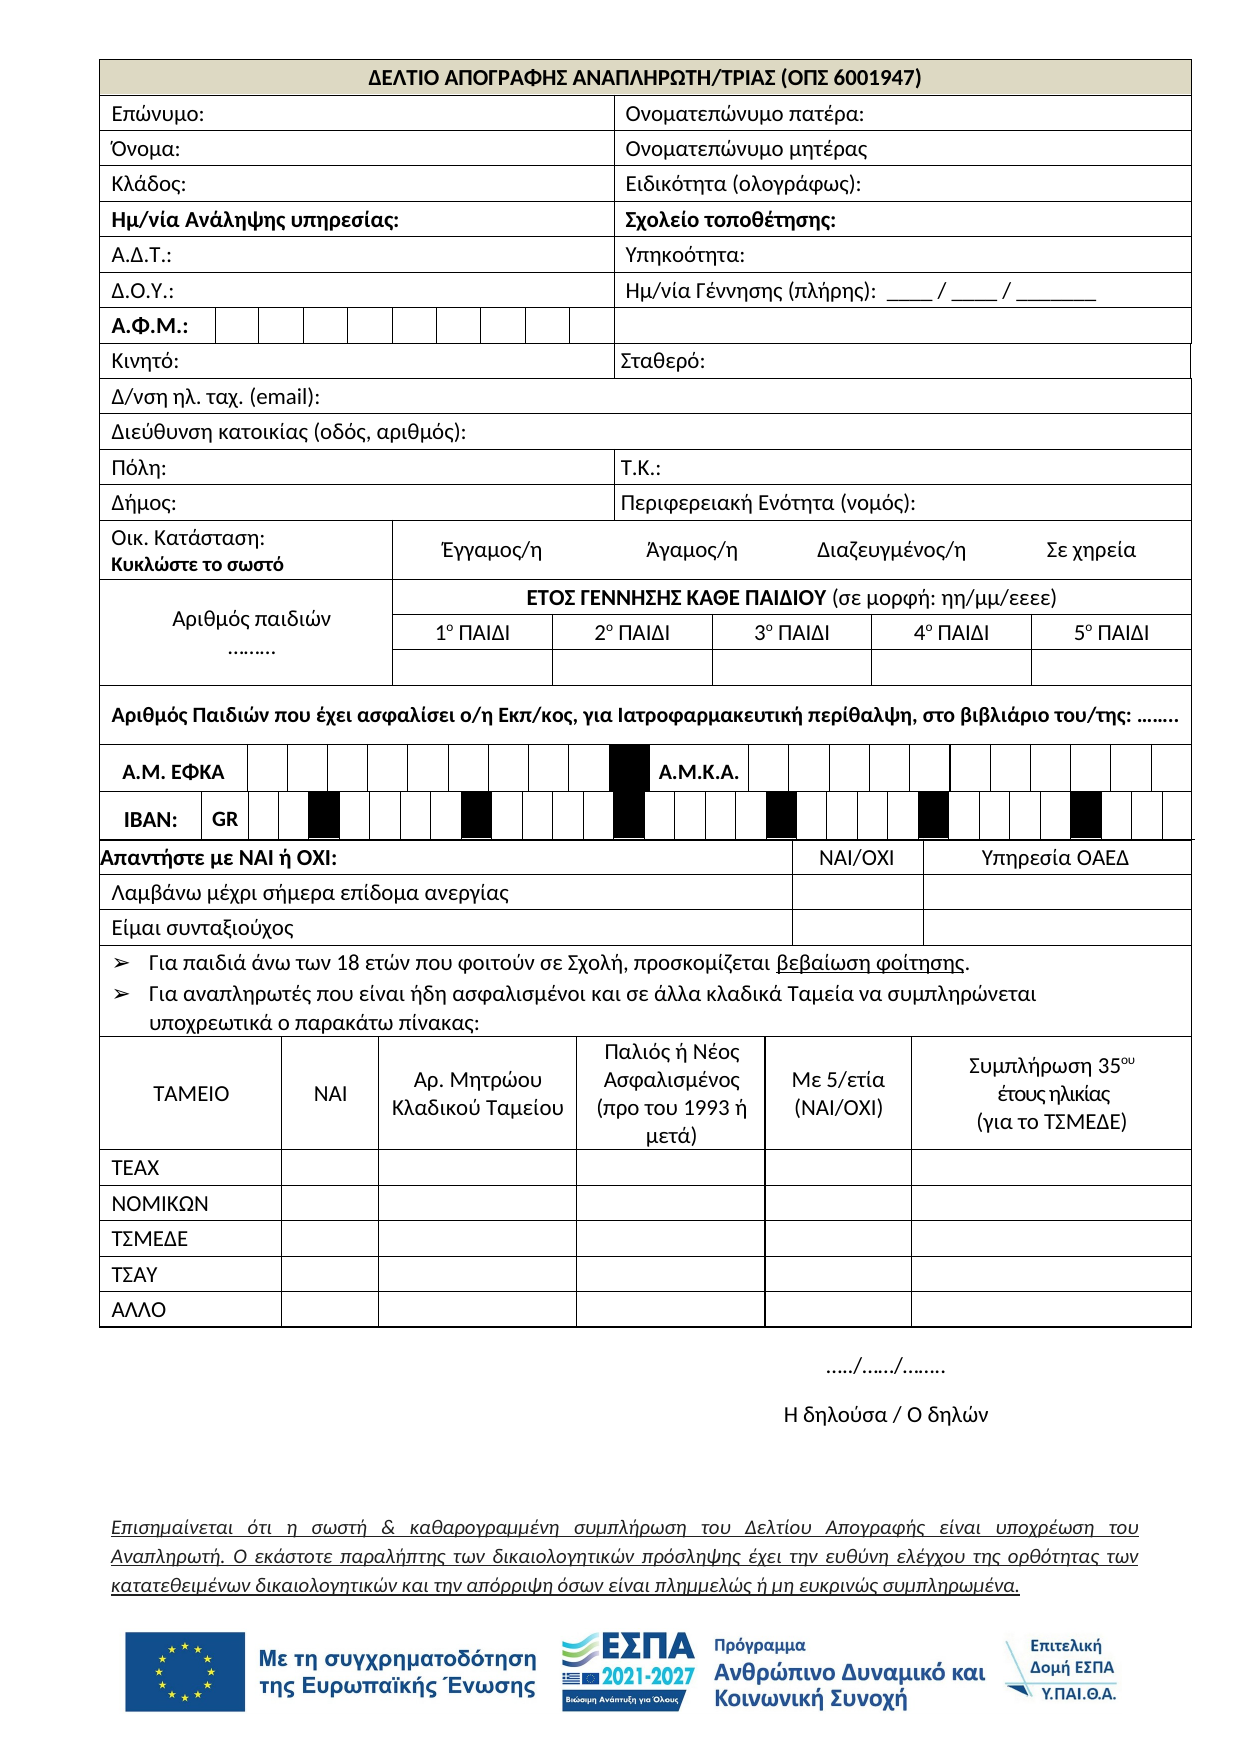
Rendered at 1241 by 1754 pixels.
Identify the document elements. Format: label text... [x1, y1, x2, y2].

table_cell [481, 308, 525, 342]
table_cell [912, 1257, 1191, 1291]
table_cell [577, 1186, 764, 1220]
table_cell [991, 745, 1030, 791]
table_cell [577, 1257, 764, 1291]
table_cell ΤΕΑΧ [100, 1150, 281, 1185]
table_cell Οικ. Κατάσταση: Κυκλώστε το σωστό [100, 521, 392, 578]
table_cell [379, 1292, 576, 1326]
table_cell Κλάδος: [100, 166, 614, 201]
table_cell [830, 745, 869, 791]
table_cell [793, 910, 923, 945]
table_cell [924, 910, 1191, 945]
table_cell Κινητό: [100, 344, 614, 378]
table_cell Α.Μ.Κ.Α. [650, 745, 748, 791]
table_cell [912, 1292, 1191, 1326]
table_cell [675, 792, 705, 838]
table_cell Σταθερό: [615, 344, 1190, 378]
table_cell Είμαι συνταξιούχος [100, 910, 792, 945]
table_cell Πόλη: [100, 450, 614, 484]
table_cell [584, 792, 613, 838]
table_cell [793, 875, 923, 909]
table_cell 3ο ΠΑΙΔΙ [713, 615, 871, 649]
table_cell [370, 792, 400, 838]
table_cell [766, 1221, 911, 1256]
table_cell [610, 745, 649, 791]
table_cell [1032, 650, 1191, 685]
table_cell Έγγαμος/η [393, 521, 592, 578]
table_cell Λαμβάνω μέχρι σήμερα επίδομα ανεργίας [100, 875, 792, 909]
table_cell [462, 792, 491, 838]
table_cell ΤΑΜΕΙΟ [100, 1037, 281, 1149]
table_cell [1010, 792, 1040, 838]
table_cell [393, 650, 552, 685]
text Επισημαίνεται ότι η σωστή & καθαρογραμμένη συμπλήρωση του Δελτίου Απογραφής είναι υποχρέωση του Αναπληρωτή. Ο εκάστοτε παραλήπτης των δικαιολογητικών πρόσληψης έχει την ευθύνη ελέγχου της ορθότητας των κατατεθειμένων δικαιολογητικών και την απόρριψη όσων είναι πλημμελώς ή μη ευκρινώς συμπληρωμένα. [111, 1514, 1138, 1536]
table_cell [328, 745, 367, 791]
table_cell [951, 745, 990, 791]
table_cell [216, 308, 258, 342]
table_cell Ημ/νία Ανάληψης υπηρεσίας: [100, 202, 614, 236]
table_cell ΤΣΑΥ [100, 1257, 281, 1291]
table_cell Α.Δ.Τ.: [100, 237, 614, 272]
table_cell ΕΤΟΣ ΓΕΝΝΗΣΗΣ ΚΑΘΕ ΠΑΙΔΙΟΥ (σε μορφή: ηη/μμ/εεεε) [393, 580, 1191, 614]
table_cell [1163, 792, 1191, 838]
text Η δηλούσα / O δηλών [586, 1400, 1186, 1428]
table_cell Με 5/ετία (ΝΑΙ/ΟΧΙ) [766, 1037, 911, 1149]
table_cell [401, 792, 430, 838]
table_cell [766, 1292, 911, 1326]
text …../……/…….. [586, 1352, 1186, 1379]
table_cell [282, 1186, 378, 1220]
table_cell ΝΟΜΙΚΩΝ [100, 1186, 281, 1220]
table_cell [1071, 745, 1110, 791]
table_cell [379, 1186, 576, 1220]
table_cell [282, 1292, 378, 1326]
table_cell 2ο ΠΑΙΔΙ [553, 615, 712, 649]
table_cell [615, 308, 1191, 342]
table_cell [248, 745, 287, 791]
table_cell [553, 650, 712, 685]
table_cell [1071, 792, 1101, 838]
table_cell [249, 792, 278, 838]
table_cell 1ο ΠΑΙΔΙ [393, 615, 552, 649]
table_cell [789, 745, 829, 791]
table_cell [259, 308, 303, 342]
table_cell Αριθμός παιδιών ……… [100, 580, 392, 685]
table_cell Σχολείο τοποθέτησης: [615, 202, 1191, 236]
table_cell [767, 792, 796, 838]
table_cell [614, 792, 644, 838]
table_cell [431, 792, 461, 838]
table_cell ΝΑΙ [282, 1037, 378, 1149]
table_cell Υπηρεσία ΟΑΕΔ [924, 841, 1191, 874]
table_cell Αρ. Μητρώου Κλαδικού Ταμείου [379, 1037, 576, 1149]
table_cell [348, 308, 392, 342]
table_cell [713, 650, 871, 685]
table_cell [569, 745, 609, 791]
table_cell IBAN: [100, 792, 201, 838]
table_cell [872, 650, 1031, 685]
table_cell [924, 875, 1191, 909]
table_cell [408, 745, 448, 791]
table_cell Αριθμός Παιδιών που έχει ασφαλίσει ο/η Εκπ/κος, για Ιατροφαρμακευτική περίθαλψη, στο βιβλιάριο του/της: …….. [100, 686, 1191, 744]
table_cell Απαντήστε με ΝΑΙ ή ΟΧΙ: [100, 841, 792, 874]
table_cell Υπηκοότητα: [615, 237, 1191, 272]
table_cell Για παιδιά άνω των 18 ετών που φοιτούν σε Σχολή, προσκομίζεται βεβαίωση φοίτησης. Για αναπληρωτές που είναι ήδη ασφαλισμένοι και σε άλλα κλαδικά Ταμεία να συμπληρώνεται υποχρεωτικά ο παρακάτω πίνακας: [100, 946, 1191, 1036]
table_cell [282, 1150, 378, 1185]
table_cell [523, 792, 552, 838]
table_cell Ημ/νία Γέννησης (πλήρης): ____ / ____ / _______ [615, 273, 1191, 307]
table_cell [766, 1150, 911, 1185]
table_cell [1191, 343, 1195, 378]
table_cell ΤΣΜΕΔΕ [100, 1221, 281, 1256]
table_cell [912, 1186, 1191, 1220]
table_cell [766, 1257, 911, 1291]
table_cell [766, 1186, 911, 1220]
table_cell Ονοματεπώνυμο πατέρα: [615, 96, 1191, 130]
table_cell [282, 1221, 378, 1256]
table_cell [282, 1257, 378, 1291]
table_cell [577, 1292, 764, 1326]
table_cell [870, 745, 909, 791]
table_cell [858, 792, 887, 838]
table_cell Παλιός ή Νέος Ασφαλισμένος (προ του 1993 ή μετά) [577, 1037, 764, 1149]
table_cell [1152, 745, 1191, 791]
table_cell [949, 792, 979, 838]
table_cell [827, 792, 857, 838]
table_cell Συμπλήρωση 35ου έτους ηλικίας (για το ΤΣΜΕΔΕ) [912, 1037, 1191, 1149]
table_cell Διαζευγμένος/η [792, 521, 992, 578]
table_cell [1031, 745, 1070, 791]
table_cell [492, 792, 522, 838]
table_cell Επώνυμο: [100, 96, 614, 130]
table_cell Όνομα: [100, 131, 614, 165]
table_cell ΝΑΙ/ΟΧΙ [793, 841, 923, 874]
table_cell [980, 792, 1009, 838]
table_cell [379, 1150, 576, 1185]
table_cell [340, 792, 369, 838]
text Επισημαίνεται ότι η σωστή & καθαρογραμμένη συμπλήρωση του Δελτίου Απογραφής είναι υποχρέωση του Αναπληρωτή. Ο εκάστοτε παραλήπτης των δικαιολογητικών πρόσληψης έχει την ευθύνη ελέγχου της ορθότητας των κατατεθειμένων δικαιολογητικών και την απόρριψη όσων είναι πλημμελώς ή μη ευκρινώς συμπληρωμένα. [111, 1566, 1138, 1598]
table_cell Α.Φ.Μ.: [100, 308, 215, 342]
table_cell [553, 792, 583, 838]
table_cell Δ.Ο.Υ.: [100, 273, 614, 307]
table_cell [797, 792, 826, 838]
table_cell Α.Μ. ΕΦΚΑ [100, 745, 247, 791]
table_cell [304, 308, 347, 342]
table_cell Ειδικότητα (ολογράφως): [615, 166, 1191, 201]
table_cell Δήμος: [100, 485, 614, 519]
table_cell [749, 745, 788, 791]
table_cell Ονοματεπώνυμο μητέρας [615, 131, 1191, 165]
table_cell [379, 1221, 576, 1256]
table_cell [570, 308, 614, 342]
table_cell [489, 745, 528, 791]
table_cell Τ.Κ.: [615, 450, 1191, 484]
table_cell Διεύθυνση κατοικίας (οδός, αριθμός): [100, 414, 1191, 449]
table_cell GR [202, 792, 248, 838]
table_cell [736, 792, 766, 838]
table_cell [577, 1150, 764, 1185]
table_cell [1102, 792, 1131, 838]
table_cell [577, 1221, 764, 1256]
table_cell [368, 745, 407, 791]
table_cell [1132, 792, 1162, 838]
table_cell 4ο ΠΑΙΔΙ [872, 615, 1031, 649]
table_cell [919, 792, 948, 838]
picture [118, 1628, 1122, 1714]
table_cell Άγαμος/η [592, 521, 792, 578]
table_cell [912, 1221, 1191, 1256]
table_cell [279, 792, 308, 838]
table_cell [449, 745, 488, 791]
table_cell Δ/νση ηλ. ταχ. (email): [100, 379, 1191, 413]
table_header ΔΕΛΤΙΟ ΑΠΟΓΡΑΦΗΣ ΑΝΑΠΛΗΡΩΤΗ/ΤΡΙΑΣ (ΟΠΣ 6001947) [100, 60, 1191, 94]
table_cell [379, 1257, 576, 1291]
table_cell Σε χηρεία [992, 521, 1191, 578]
table_cell [437, 308, 480, 342]
table_cell [706, 792, 735, 838]
table_cell [526, 308, 569, 342]
table_cell [910, 745, 949, 791]
text Επισημαίνεται ότι η σωστή & καθαρογραμμένη συμπλήρωση του Δελτίου Απογραφής είναι υποχρέωση του Αναπληρωτή. Ο εκάστοτε παραλήπτης των δικαιολογητικών πρόσληψης έχει την ευθύνη ελέγχου της ορθότητας των κατατεθειμένων δικαιολογητικών και την απόρριψη όσων είναι πλημμελώς ή μη ευκρινώς συμπληρωμένα. [111, 1537, 1138, 1565]
table_cell [912, 1150, 1191, 1185]
table_cell ΑΛΛΟ [100, 1292, 281, 1326]
table_cell [288, 745, 327, 791]
table_cell [1041, 792, 1070, 838]
table_cell Περιφερειακή Ενότητα (νομός): [615, 485, 1191, 519]
table_cell [393, 308, 436, 342]
table_cell [645, 792, 674, 838]
table_cell 5ο ΠΑΙΔΙ [1032, 615, 1191, 649]
table_cell [309, 792, 339, 838]
table_cell [888, 792, 918, 838]
table_cell [1111, 745, 1151, 791]
table_cell [529, 745, 568, 791]
